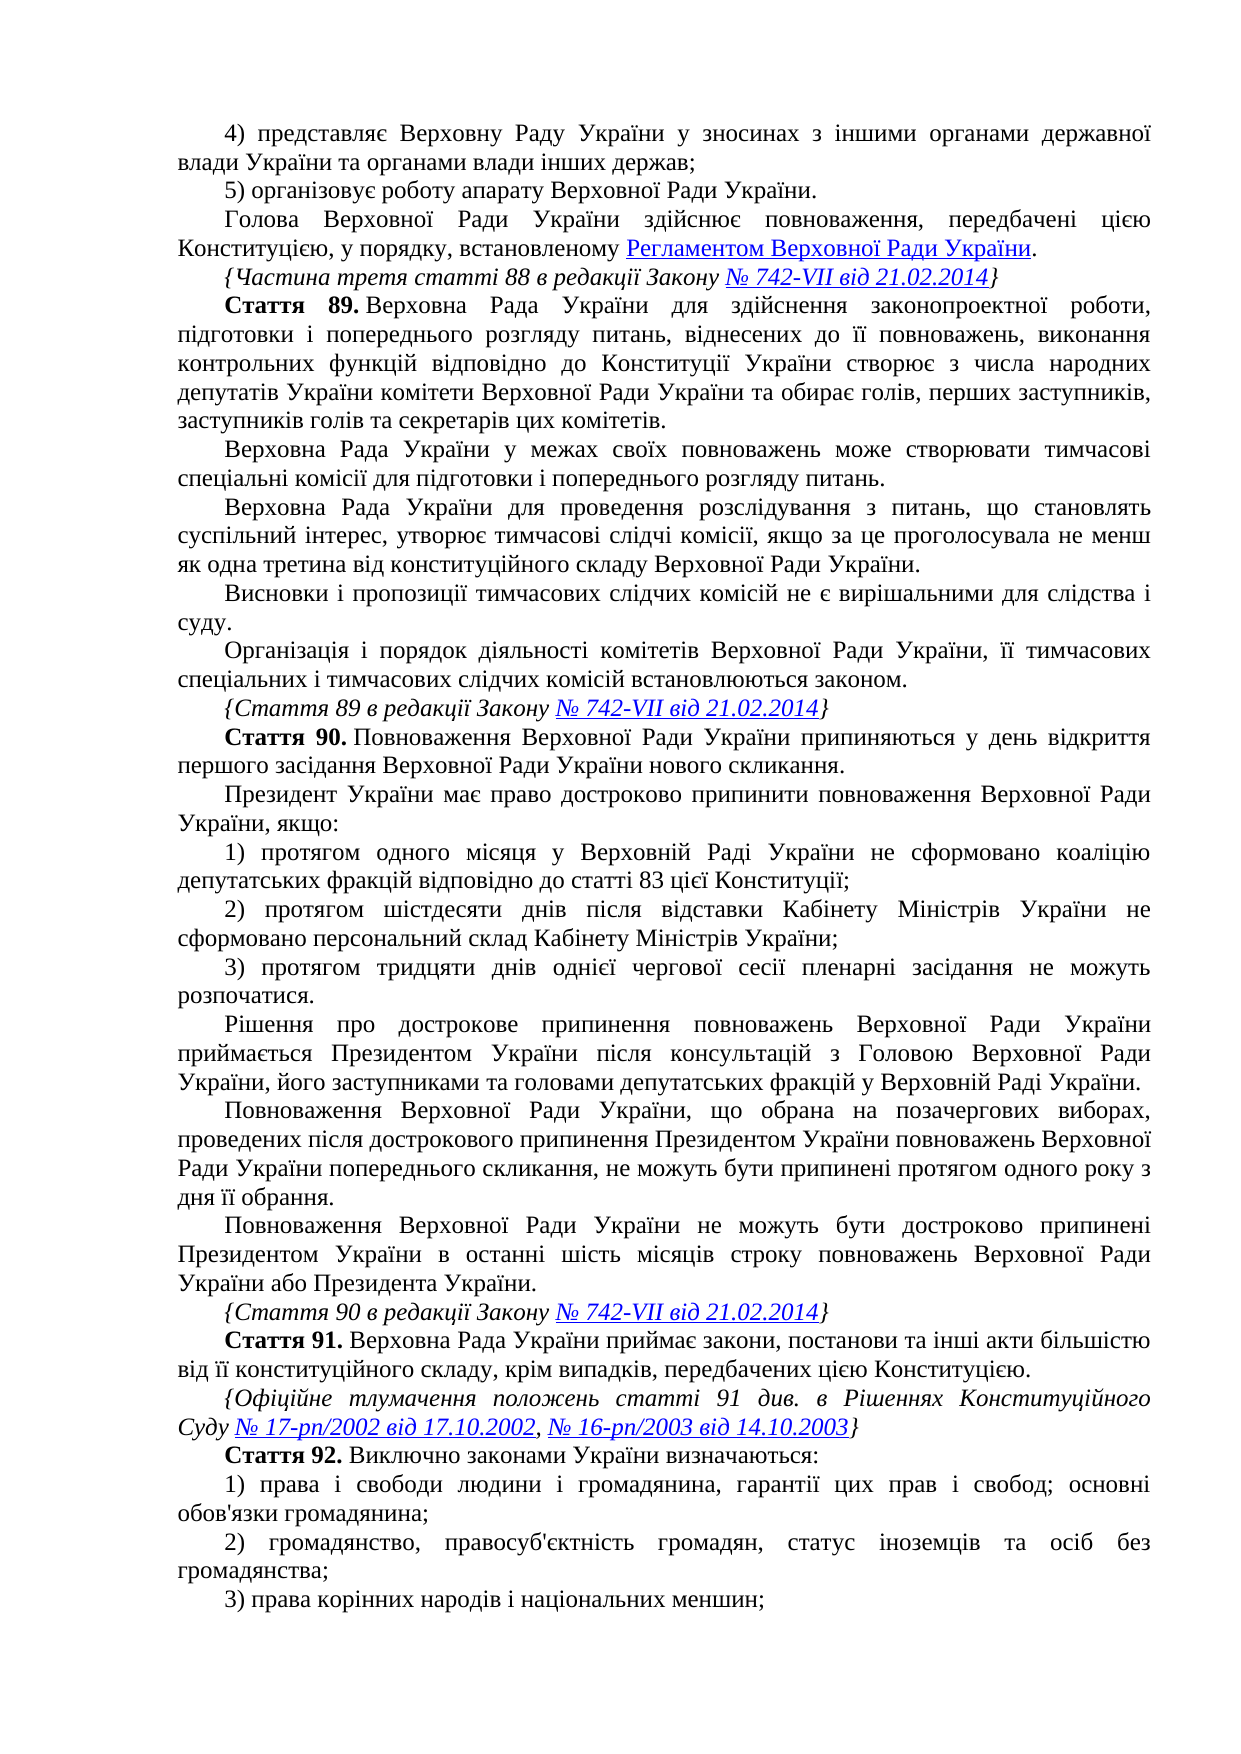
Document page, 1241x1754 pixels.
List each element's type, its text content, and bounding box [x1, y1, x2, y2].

text {Частина третя статті 88 в редакції Закону № 742-VII від 21.02.2014} [177, 262, 1152, 291]
text Стаття 89. Верховна Рада України для здійснення законопроектної роботи, підготовки і попереднього розгляду питань, віднесених до її повноважень, виконання контрольних функцій відповідно до Конституції України створює з числа народних депутатів України комітети Верховної Ради України та обирає голів, перших заступників, заступників голів та секретарів цих комітетів. [177, 291, 1152, 434]
text {Офіційне тлумачення положень статті 91 див. в Рішеннях Конституційного Суду № 17-рп/2002 від 17.10.2002, № 16-рп/2003 від 14.10.2003} [177, 1383, 1152, 1441]
text 4) представляє Верховну Раду України у зносинах з іншими органами державної влади України та органами влади інших держав; [177, 118, 1152, 176]
text Повноваження Верховної Ради України не можуть бути достроково припинені Президентом України в останні шість місяців строку повноважень Верховної Ради України або Президента України. [177, 1211, 1152, 1297]
text Стаття 90. Повноваження Верховної Ради України припиняються у день відкриття першого засідання Верховної Ради України нового скликання. [177, 722, 1152, 779]
text Стаття 92. Виключно законами України визначаються: [177, 1441, 1152, 1469]
text 2) громадянство, правосуб'єктність громадян, статус іноземців та осіб без громадянства; [177, 1527, 1152, 1584]
text Рішення про дострокове припинення повноважень Верховної Ради України приймається Президентом України після консультацій з Головою Верховної Ради України, його заступниками та головами депутатських фракцій у Верховній Раді України. [177, 1009, 1152, 1096]
text Організація і порядок діяльності комітетів Верховної Ради України, її тимчасових спеціальних і тимчасових слідчих комісій встановлюються законом. [177, 636, 1152, 693]
text 3) права корінних народів і національних меншин; [177, 1584, 1152, 1613]
text Повноваження Верховної Ради України, що обрана на позачергових виборах, проведених після дострокового припинення Президентом України повноважень Верховної Ради України попереднього скликання, не можуть бути припинені протягом одного року з дня її обрання. [177, 1096, 1152, 1211]
text Верховна Рада України у межах своїх повноважень може створювати тимчасові спеціальні комісії для підготовки і попереднього розгляду питань. [177, 434, 1152, 492]
text {Стаття 90 в редакції Закону № 742-VII від 21.02.2014} [177, 1297, 1152, 1326]
text 1) протягом одного місяця у Верховній Раді України не сформовано коаліцію депутатських фракцій відповідно до статті 83 цієї Конституції; [177, 837, 1152, 894]
text {Стаття 89 в редакції Закону № 742-VII від 21.02.2014} [177, 693, 1152, 722]
text Висновки і пропозиції тимчасових слідчих комісій не є вирішальними для слідства і суду. [177, 578, 1152, 636]
text Голова Верховної Ради України здійснює повноваження, передбачені цією Конституцією, у порядку, встановленому Регламентом Верховної Ради України. [177, 204, 1152, 262]
text Стаття 91. Верховна Рада України приймає закони, постанови та інші акти більшістю від її конституційного складу, крім випадків, передбачених цією Конституцією. [177, 1326, 1152, 1383]
text 1) права і свободи людини і громадянина, гарантії цих прав і свобод; основні обов'язки громадянина; [177, 1469, 1152, 1527]
text Верховна Рада України для проведення розслідування з питань, що становлять суспільний інтерес, утворює тимчасові слідчі комісії, якщо за це проголосувала не менш як одна третина від конституційного складу Верховної Ради України. [177, 492, 1152, 578]
text 2) протягом шістдесяти днів після відставки Кабінету Міністрів України не сформовано персональний склад Кабінету Міністрів України; [177, 894, 1152, 952]
text 5) організовує роботу апарату Верховної Ради України. [177, 176, 1152, 204]
text 3) протягом тридцяти днів однієї чергової сесії пленарні засідання не можуть розпочатися. [177, 952, 1152, 1009]
text Президент України має право достроково припинити повноваження Верховної Ради України, якщо: [177, 779, 1152, 837]
